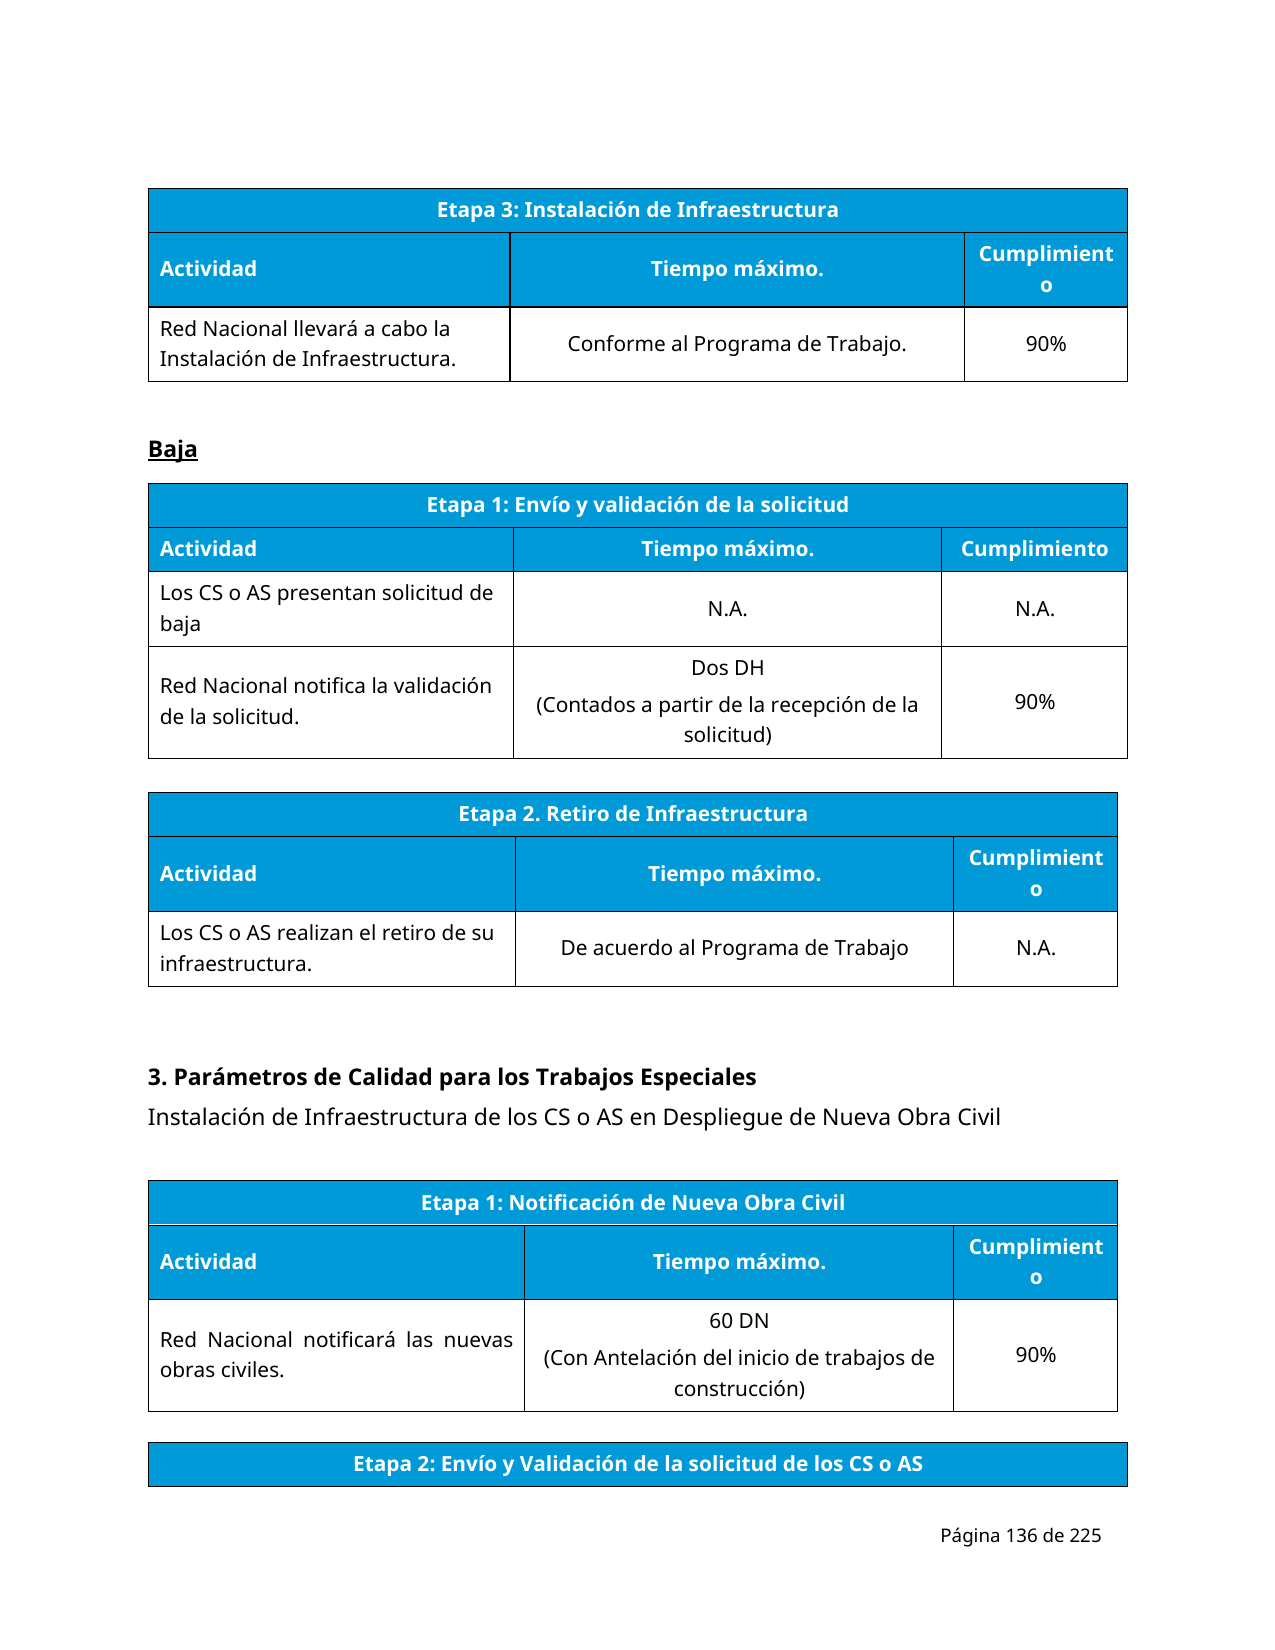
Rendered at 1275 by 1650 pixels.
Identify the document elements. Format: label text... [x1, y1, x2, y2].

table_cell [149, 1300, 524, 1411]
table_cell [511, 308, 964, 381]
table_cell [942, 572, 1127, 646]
text Baja [148, 433, 1127, 464]
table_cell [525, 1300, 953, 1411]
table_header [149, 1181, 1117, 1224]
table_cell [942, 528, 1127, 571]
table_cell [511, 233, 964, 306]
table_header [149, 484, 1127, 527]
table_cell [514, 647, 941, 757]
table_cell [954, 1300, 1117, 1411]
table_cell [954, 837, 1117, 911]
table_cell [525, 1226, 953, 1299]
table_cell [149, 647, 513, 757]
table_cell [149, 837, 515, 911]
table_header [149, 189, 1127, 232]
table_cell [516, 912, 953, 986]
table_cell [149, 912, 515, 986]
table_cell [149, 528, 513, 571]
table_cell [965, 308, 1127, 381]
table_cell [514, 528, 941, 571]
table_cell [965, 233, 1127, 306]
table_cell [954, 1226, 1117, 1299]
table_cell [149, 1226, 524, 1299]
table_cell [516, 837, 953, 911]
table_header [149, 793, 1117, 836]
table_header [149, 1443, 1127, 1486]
subtitle 3. Parámetros de Calidad para los Trabajos Especiales [148, 1060, 1127, 1092]
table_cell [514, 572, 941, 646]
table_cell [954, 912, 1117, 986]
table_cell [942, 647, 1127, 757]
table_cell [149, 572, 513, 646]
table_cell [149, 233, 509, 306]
text Instalación de Infraestructura de los CS o AS en Despliegue de Nueva Obra Civil [148, 1100, 1127, 1132]
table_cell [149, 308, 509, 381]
